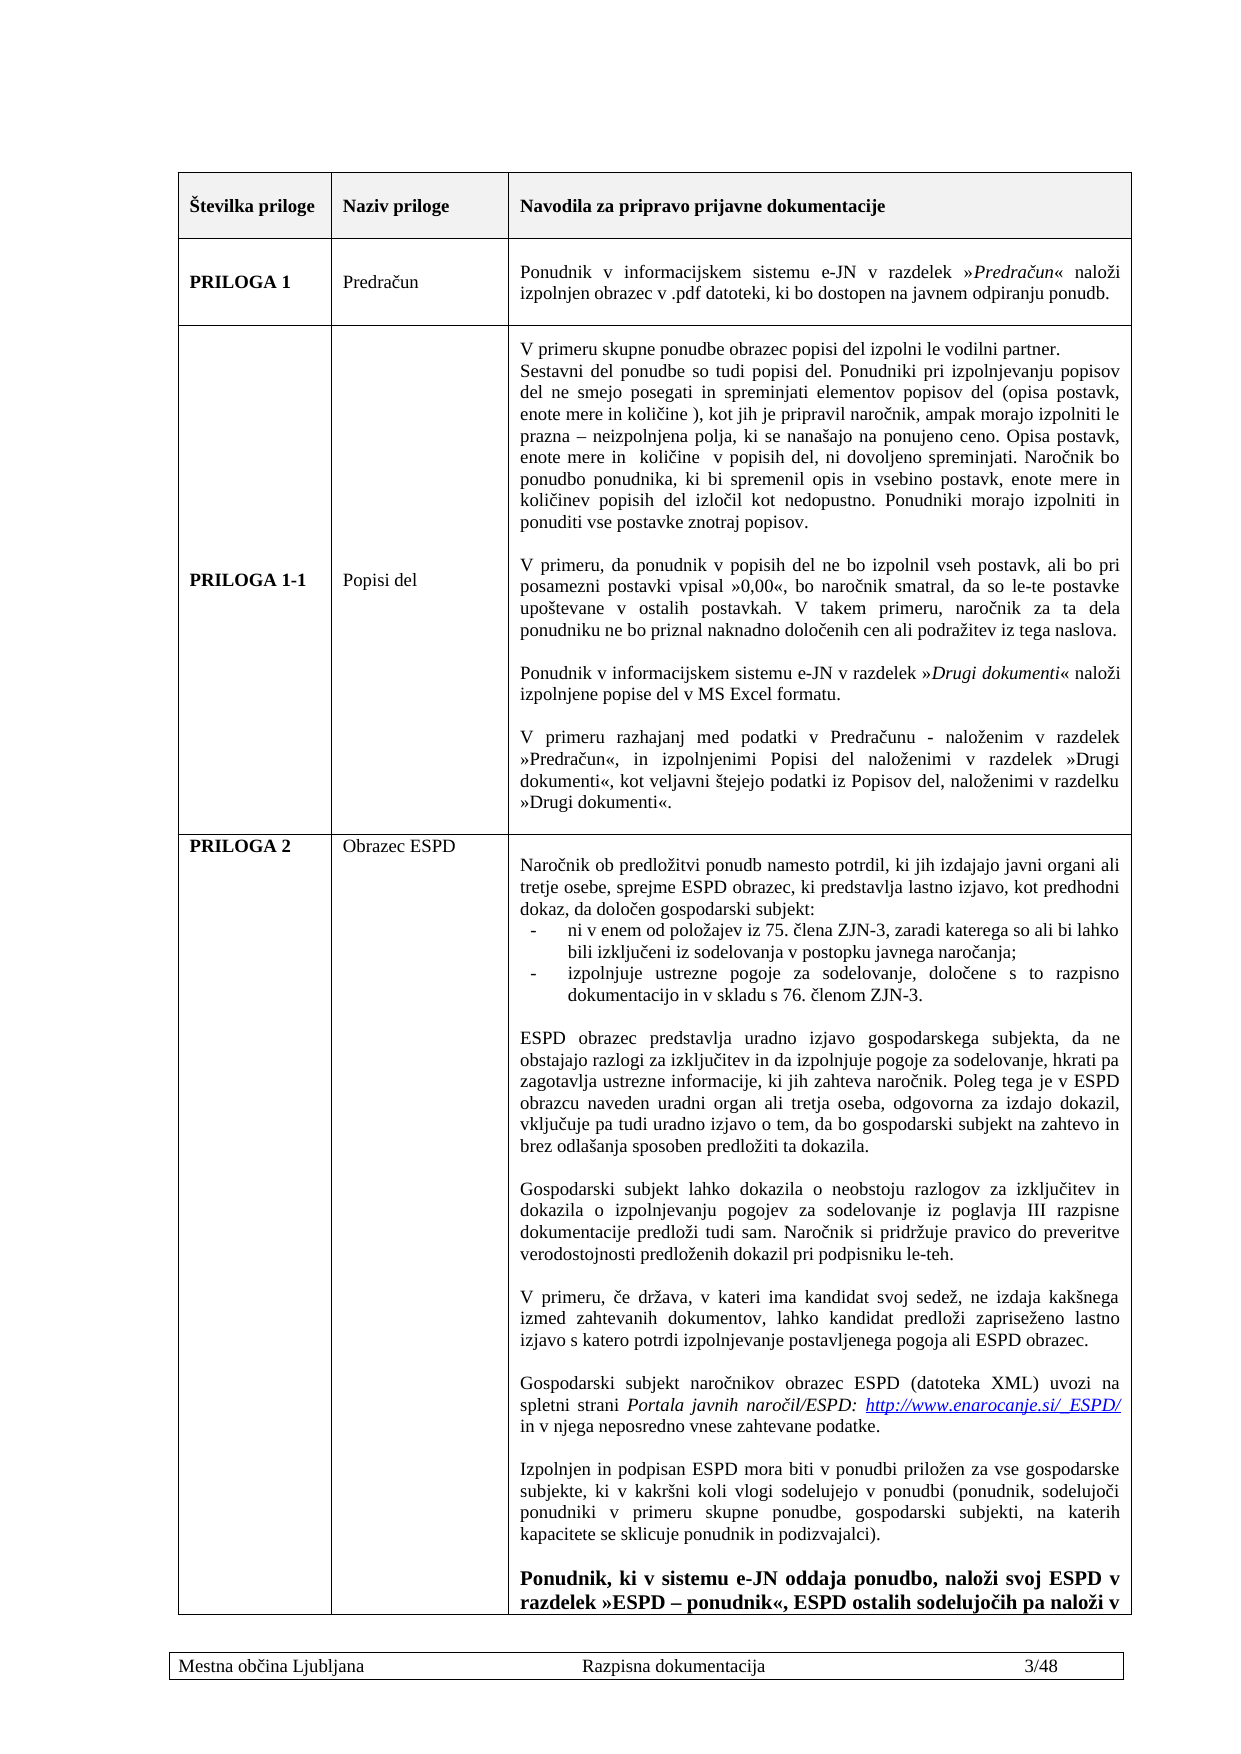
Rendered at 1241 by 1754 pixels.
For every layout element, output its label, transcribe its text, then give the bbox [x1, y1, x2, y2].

table_header Naziv priloge [332, 173, 508, 238]
table_header Navodila za pripravo prijavne dokumentacije [509, 173, 1131, 238]
table_cell V primeru skupne ponudbe obrazec popisi del izpolni le vodilni partner. Sestavni del ponudbe so tudi popisi del. Ponudniki pri izpolnjevanju popisov del ne smejo posegati in spreminjati elementov popisov del (opisa postavk, enote mere in količine ), kot jih je pripravil naročnik, ampak morajo izpolniti le prazna – neizpolnjena polja, ki se nanašajo na ponujeno ceno. Opisa postavk, enote mere in količine v popisih del, ni dovoljeno spreminjati. Naročnik bo ponudbo ponudnika, ki bi spremenil opis in vsebino postavk, enote mere in količinev popisih del izločil kot nedopustno. Ponudniki morajo izpolniti in ponuditi vse postavke znotraj popisov. V primeru, da ponudnik v popisih del ne bo izpolnil vseh postavk, ali bo pri posamezni postavki vpisal »0,00«, bo naročnik smatral, da so le-te postavke upoštevane v ostalih postavkah. V takem primeru, naročnik za ta dela ponudniku ne bo priznal naknadno določenih cen ali podražitev iz tega naslova. Ponudnik v informacijskem sistemu e-JN v razdelek »Drugi dokumenti« naloži izpolnjene popise del v MS Excel formatu. V primeru razhajanj med podatki v Predračunu - naloženim v razdelek »Predračun«, in izpolnjenimi Popisi del naloženimi v razdelek »Drugi dokumenti«, kot veljavni štejejo podatki iz Popisov del, naloženimi v razdelku »Drugi dokumenti«. [509, 326, 1131, 834]
table_cell Ponudnik v informacijskem sistemu e-JN v razdelek »Predračun« naloži izpolnjen obrazec v .pdf datoteki, ki bo dostopen na javnem odpiranju ponudb. [509, 239, 1131, 325]
table_cell Obrazec ESPD [332, 835, 508, 1614]
table_cell Predračun [332, 239, 508, 325]
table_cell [509, 835, 1131, 1614]
table_cell PRILOGA 1 [179, 239, 331, 325]
table_cell PRILOGA 1-1 [179, 326, 331, 834]
table_cell Popisi del [332, 326, 508, 834]
table_header Številka priloge [179, 173, 331, 238]
table_cell PRILOGA 2 [179, 835, 331, 1614]
